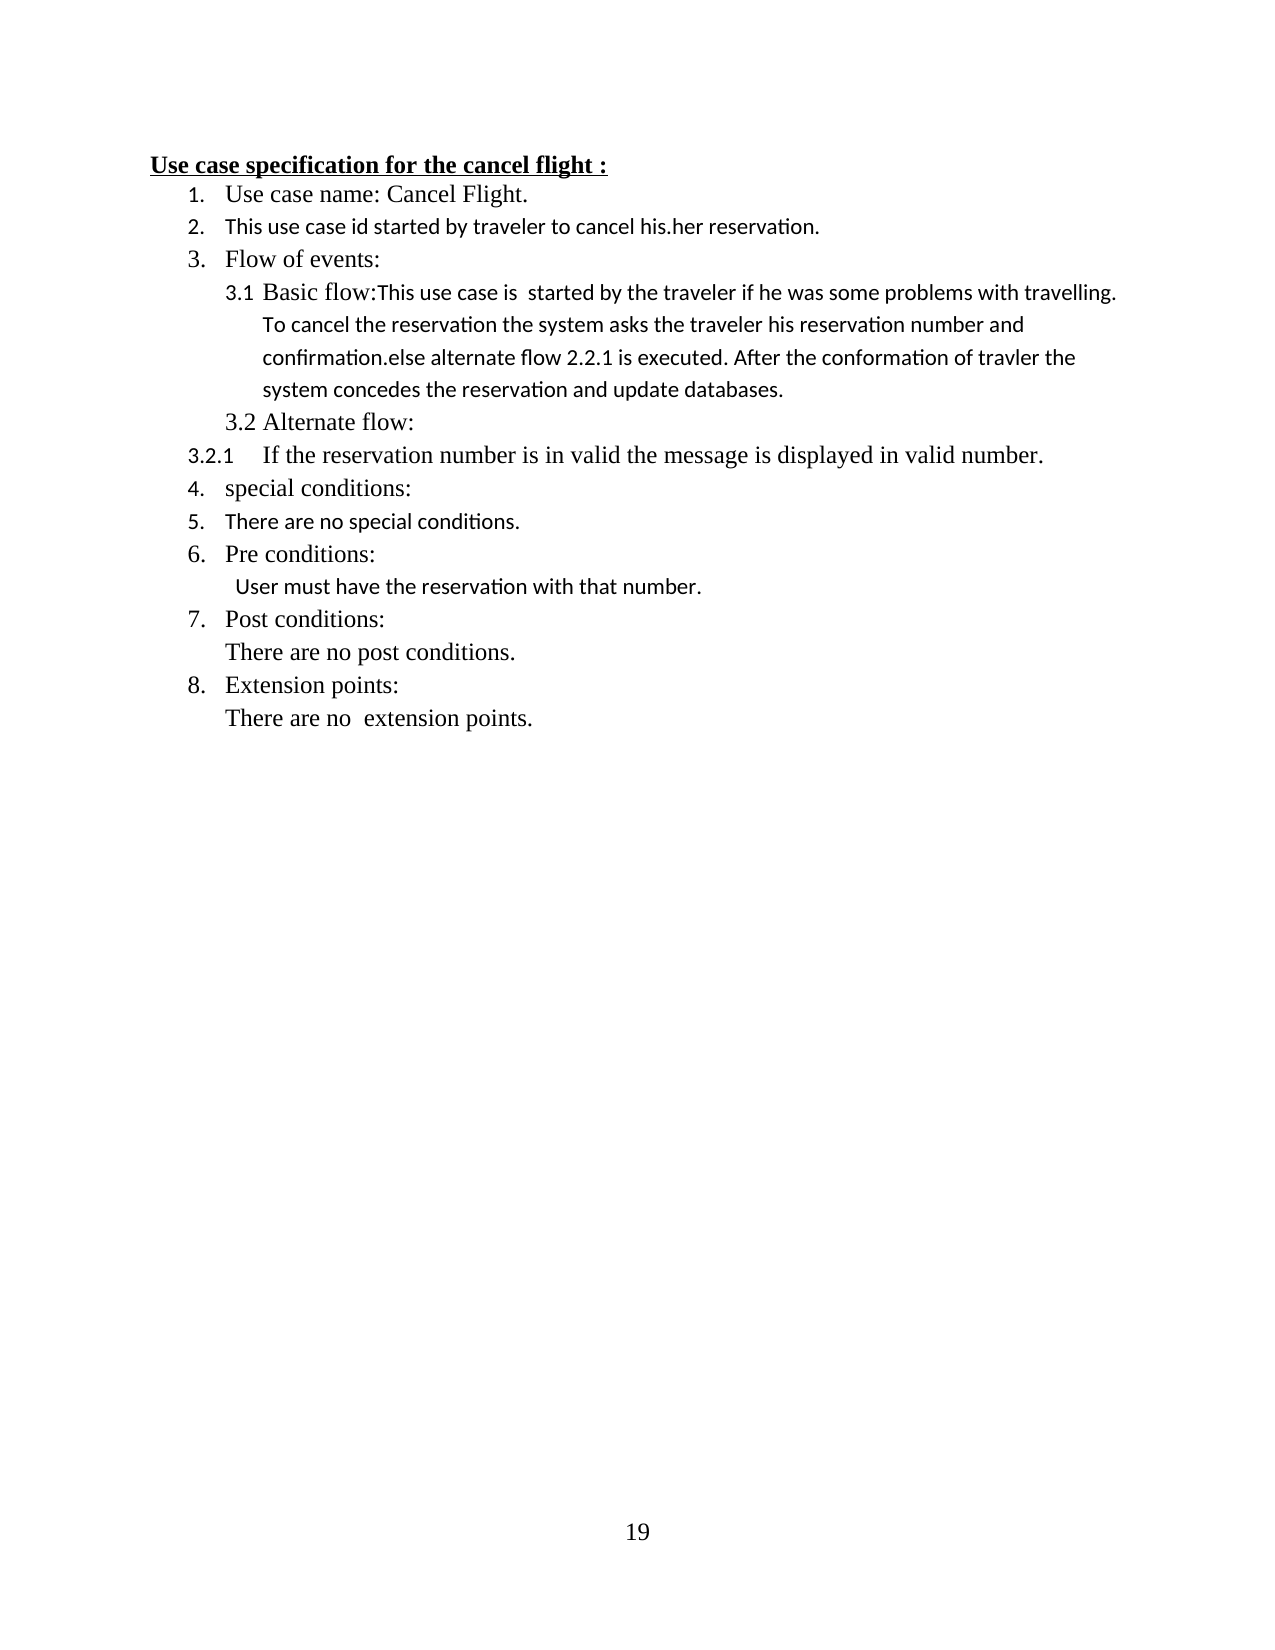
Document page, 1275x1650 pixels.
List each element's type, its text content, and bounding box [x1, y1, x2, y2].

list There are no post conditions. [225, 637, 1125, 666]
list User must have the reservation with that number. [225, 572, 1125, 600]
list Basic flow:This use case is started by the traveler if he was some problems with travelling. To cancel the reservation the system asks the traveler his reservation number and confirmation.else alternate flow 2.2.1 is executed. After the conformation of travler the system concedes the reservation and update databases. [225, 277, 1125, 403]
list If the reservation number is in valid the message is displayed in valid number. [187, 440, 1125, 469]
list Flow of events: [187, 244, 1125, 273]
list Use case name: Cancel Flight. [187, 179, 1125, 208]
text Use case specification for the cancel flight : [150, 150, 1125, 179]
list There are no extension points. [225, 703, 1125, 732]
list Pre conditions: [187, 539, 1125, 568]
list Extension points: [187, 670, 1125, 699]
list special conditions: [187, 473, 1125, 502]
list Post conditions: [187, 604, 1125, 633]
list This use case id started by traveler to cancel his.her reservation. [187, 212, 1125, 240]
list Alternate flow: [225, 407, 1125, 436]
list There are no special conditions. [187, 507, 1125, 535]
